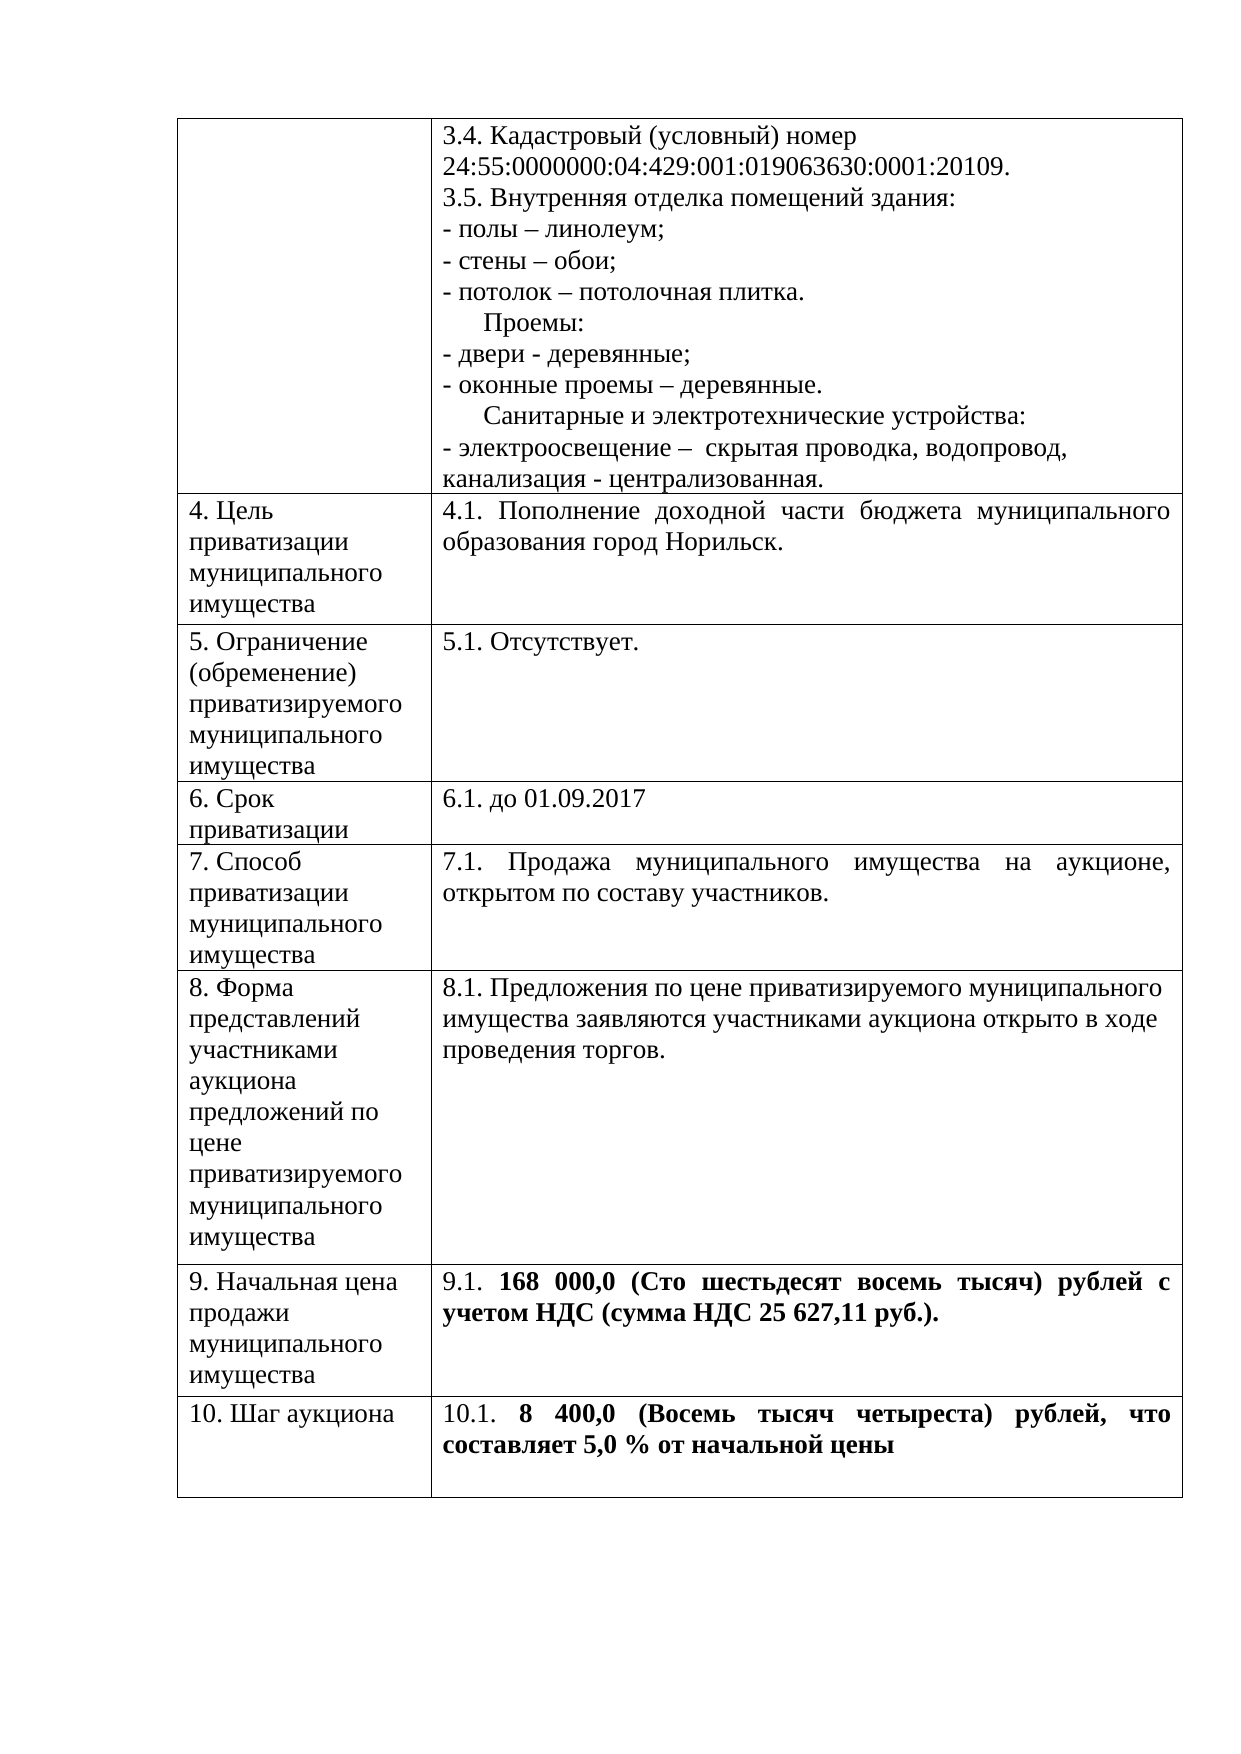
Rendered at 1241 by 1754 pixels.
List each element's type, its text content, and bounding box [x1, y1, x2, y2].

table_cell 5. Ограничение (обременение) приватизируемого муниципального имущества [178, 625, 431, 781]
table_cell 6.1. до 01.09.2017 [432, 782, 1182, 844]
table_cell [432, 119, 1182, 493]
table_cell 7.1. Продажа муниципального имущества на аукционе, открытом по составу участников. [432, 845, 1182, 970]
table_cell 7. Способ приватизации муниципального имущества [178, 845, 431, 970]
table_cell 10.1. 8 400,0 (Восемь тысяч четыреста) рублей, что составляет 5,0 % от начальной цены [432, 1397, 1182, 1497]
table_cell 9.1. 168 000,0 (Сто шестьдесят восемь тысяч) рублей с учетом НДС (сумма НДС 25 627,11 руб.). [432, 1265, 1182, 1396]
table_cell [178, 119, 431, 493]
table_cell 5.1. Отсутствует. [432, 625, 1182, 781]
table_cell 4.1. Пополнение доходной части бюджета муниципального образования город Норильск. [432, 494, 1182, 624]
table_cell 8. Форма представлений участниками аукциона предложений по цене приватизируемого муниципального имущества [178, 971, 431, 1264]
table_cell 6. Срок приватизации [178, 782, 431, 844]
table_cell 4. Цель приватизации муниципального имущества [178, 494, 431, 624]
table_cell 9. Начальная цена продажи муниципального имущества [178, 1265, 431, 1396]
table_cell 10. Шаг аукциона [178, 1397, 431, 1497]
table_cell 8.1. Предложения по цене приватизируемого муниципального имущества заявляются участниками аукциона открыто в ходе проведения торгов. [432, 971, 1182, 1264]
